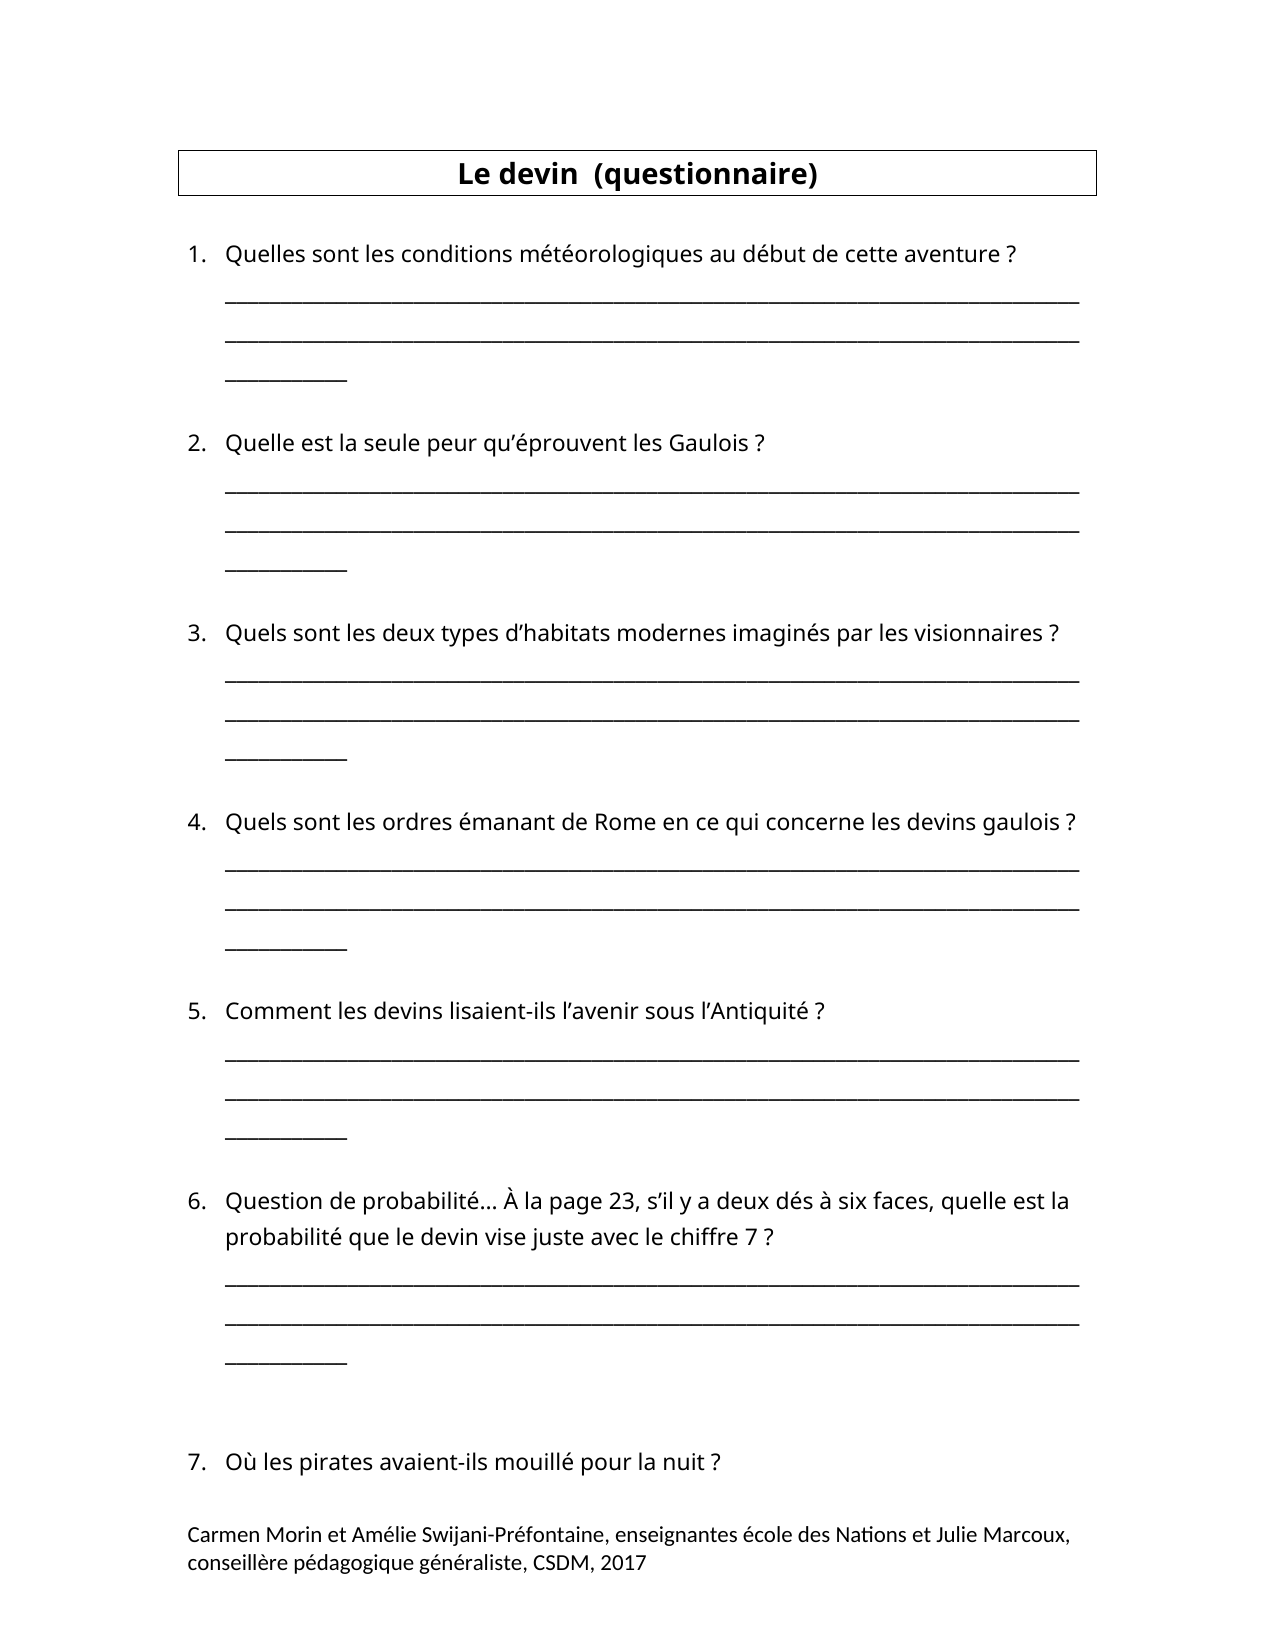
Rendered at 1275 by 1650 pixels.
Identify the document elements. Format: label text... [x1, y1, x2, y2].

list Comment les devins lisaient-ils l’avenir sous l’Antiquité ? [187, 995, 1087, 1027]
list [225, 1257, 1087, 1369]
text Le devin (questionnaire) [179, 151, 1096, 195]
list Quelle est la seule peur qu’éprouvent les Gaulois ? [187, 427, 1087, 458]
list Quels sont les ordres émanant de Rome en ce qui concerne les devins gaulois ? [187, 806, 1087, 837]
list Question de probabilité… À la page 23, s’il y a deux dés à six faces, quelle est la probabilité que le devin vise juste avec le chiffre 7 ? [187, 1185, 1087, 1252]
list Où les pirates avaient-ils mouillé pour la nuit ? [187, 1446, 1087, 1477]
list Quels sont les deux types d’habitats modernes imaginés par les visionnaires ? [187, 617, 1087, 648]
list Quelles sont les conditions météorologiques au début de cette aventure ? [187, 238, 1087, 269]
